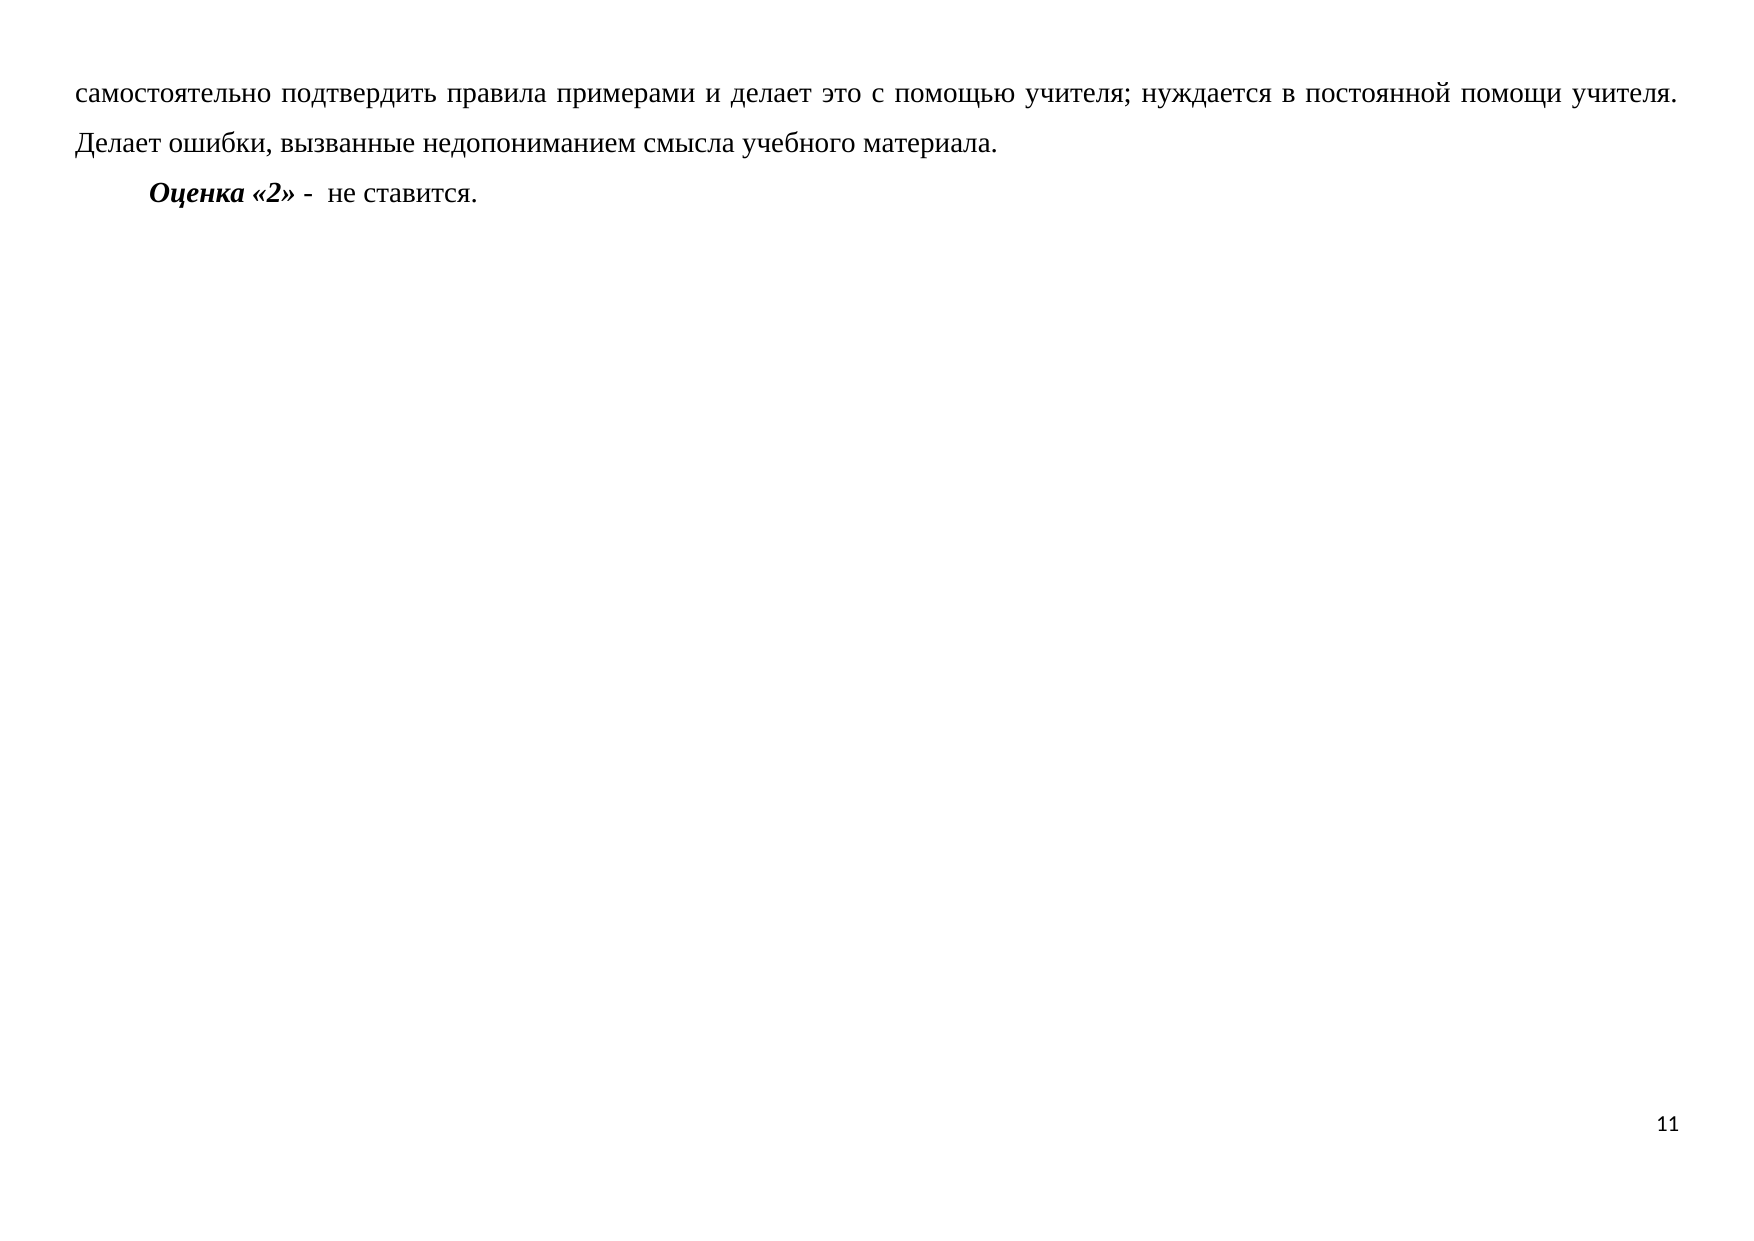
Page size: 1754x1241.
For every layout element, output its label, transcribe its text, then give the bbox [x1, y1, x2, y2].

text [75, 75, 1679, 159]
text Оценка «2» - не ставится. [75, 176, 1679, 209]
